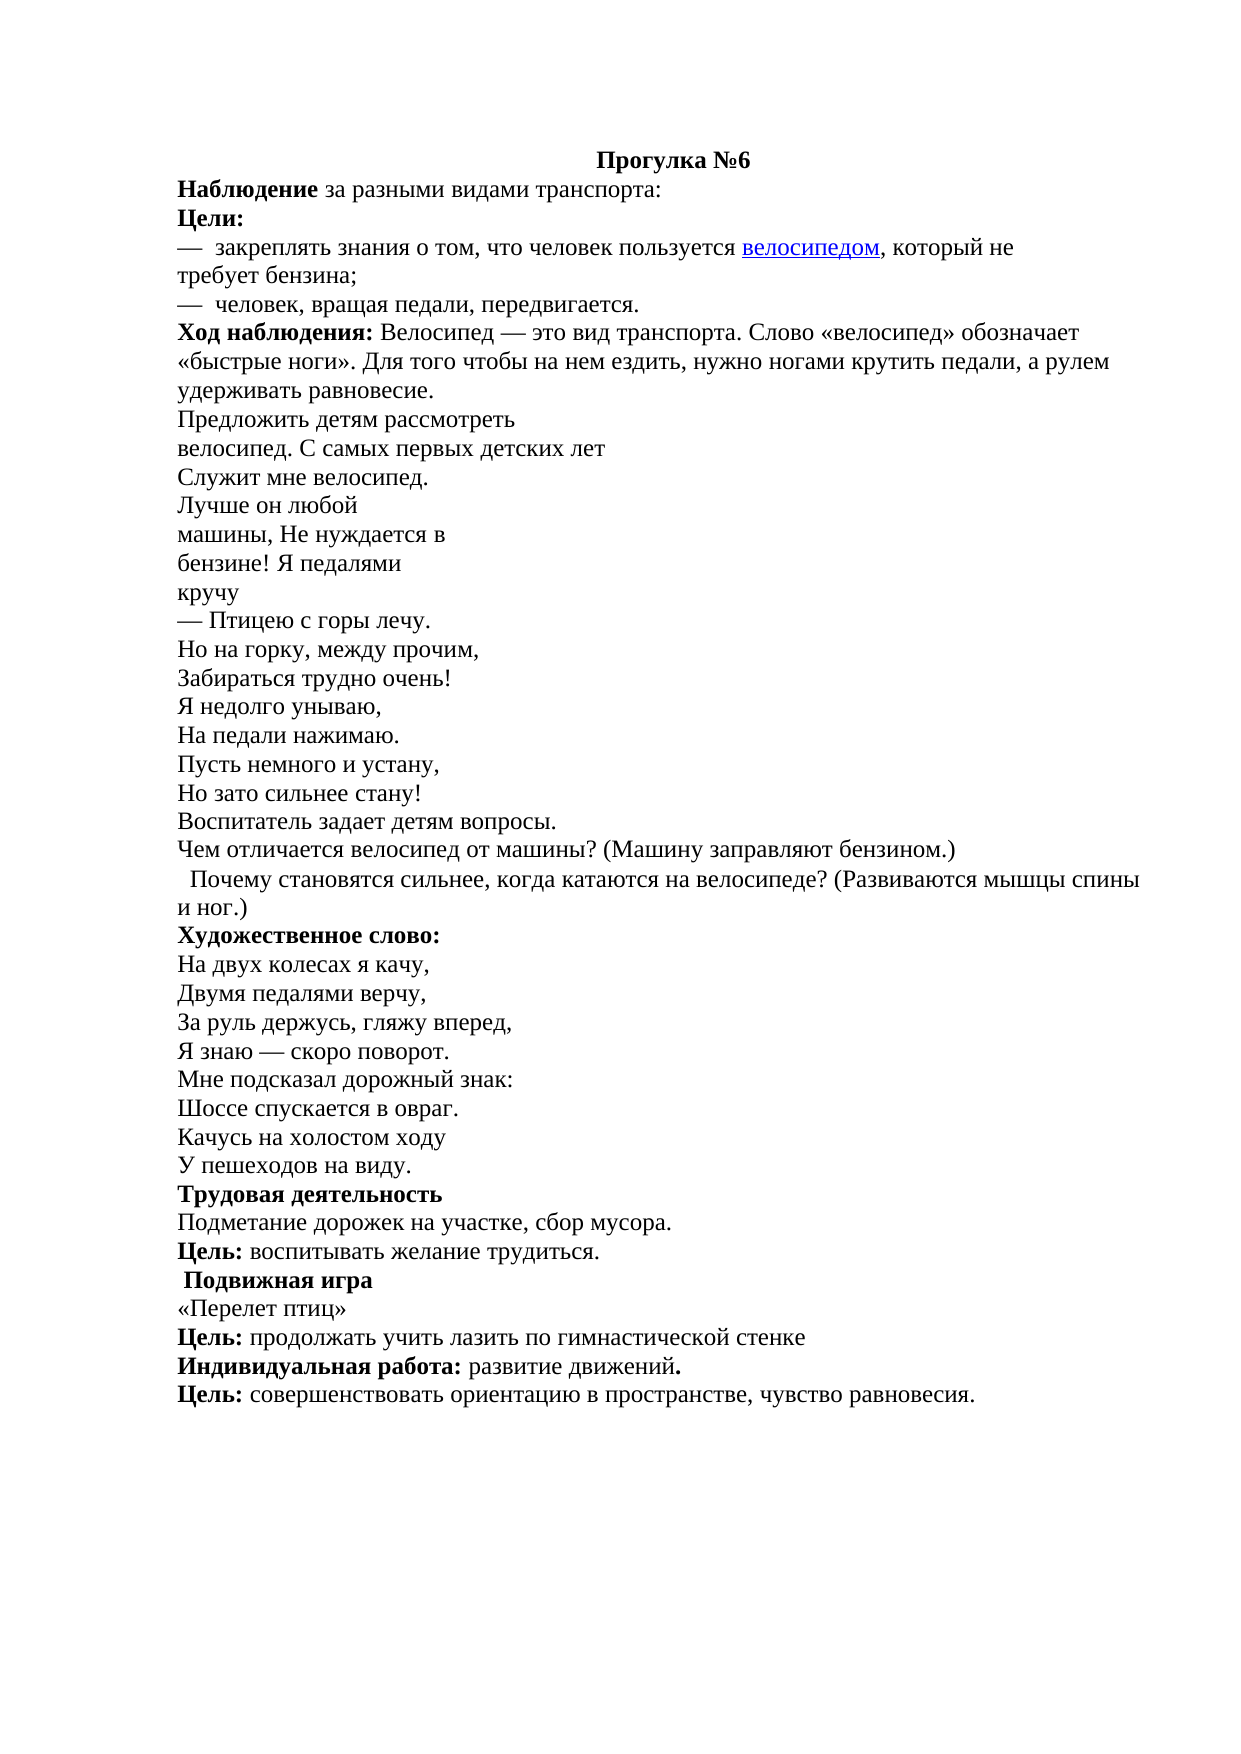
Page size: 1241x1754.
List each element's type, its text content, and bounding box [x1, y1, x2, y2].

text За руль держусь, гляжу вперед, Я знаю — скоро поворот. [177, 1007, 514, 1064]
text Подметание дорожек на участке, сбор мусора. [177, 1208, 1169, 1237]
subtitle Художественное слово: [177, 921, 1169, 949]
text Мне подсказал дорожный знак: [177, 1064, 1169, 1093]
text Предложить детям рассмотреть велосипед. С самых первых детских лет [177, 404, 637, 462]
list Птицею с горы лечу. [177, 605, 1169, 634]
text «быстрые ноги». Для того чтобы на нем ездить, нужно ногами крутить педали, а рулем удерживать равновесие. [177, 346, 1139, 404]
subtitle Подвижная игра [183, 1265, 1169, 1294]
text Индивидуальная работа: развитие движений. [177, 1351, 1169, 1380]
list закреплять знания о том, что человек пользуется велосипедом, который не требует бензина; [177, 232, 1102, 289]
subtitle Трудовая деятельность [177, 1179, 1169, 1208]
text Почему становятся сильнее, когда катаются на велосипеде? (Развиваются мышцы спины и ног.) [177, 864, 1142, 921]
text Пусть немного и устану, Но зато сильнее стану! [177, 749, 442, 806]
text Наблюдение за разными видами транспорта: [177, 174, 1169, 203]
subtitle Цели: [177, 203, 1169, 232]
text Чем отличается велосипед от машины? (Машину заправляют бензином.) [177, 835, 1169, 864]
text Цель: совершенствовать ориентацию в пространстве, чувство равновесия. [177, 1380, 1169, 1408]
text Служит мне велосипед. Лучше он любой машины, Не нуждается в бензине! Я педалями кручу [177, 462, 459, 605]
text Шоссе спускается в овраг. Качусь на холостом ходу У пешеходов на виду. [177, 1093, 461, 1179]
text Цель: продолжать учить лазить по гимнастической стенке [177, 1322, 1169, 1351]
text Цель: воспитывать желание трудиться. [177, 1237, 1169, 1265]
text «Перелет птиц» [177, 1294, 1169, 1322]
text Воспитатель задает детям вопросы. [177, 806, 1169, 835]
text На двух колесах я качу, Двумя педалями верчу, [177, 949, 430, 1007]
text Ход наблюдения: Велосипед — это вид транспорта. Слово «велосипед» обозначает [177, 318, 1169, 346]
text Но на горку, между прочим, Забираться трудно очень! [177, 634, 479, 691]
text Прогулка №6 [177, 146, 1169, 174]
text Я недолго унываю, На педали нажимаю. [177, 691, 408, 749]
list человек, вращая педали, передвигается. [177, 289, 1169, 318]
